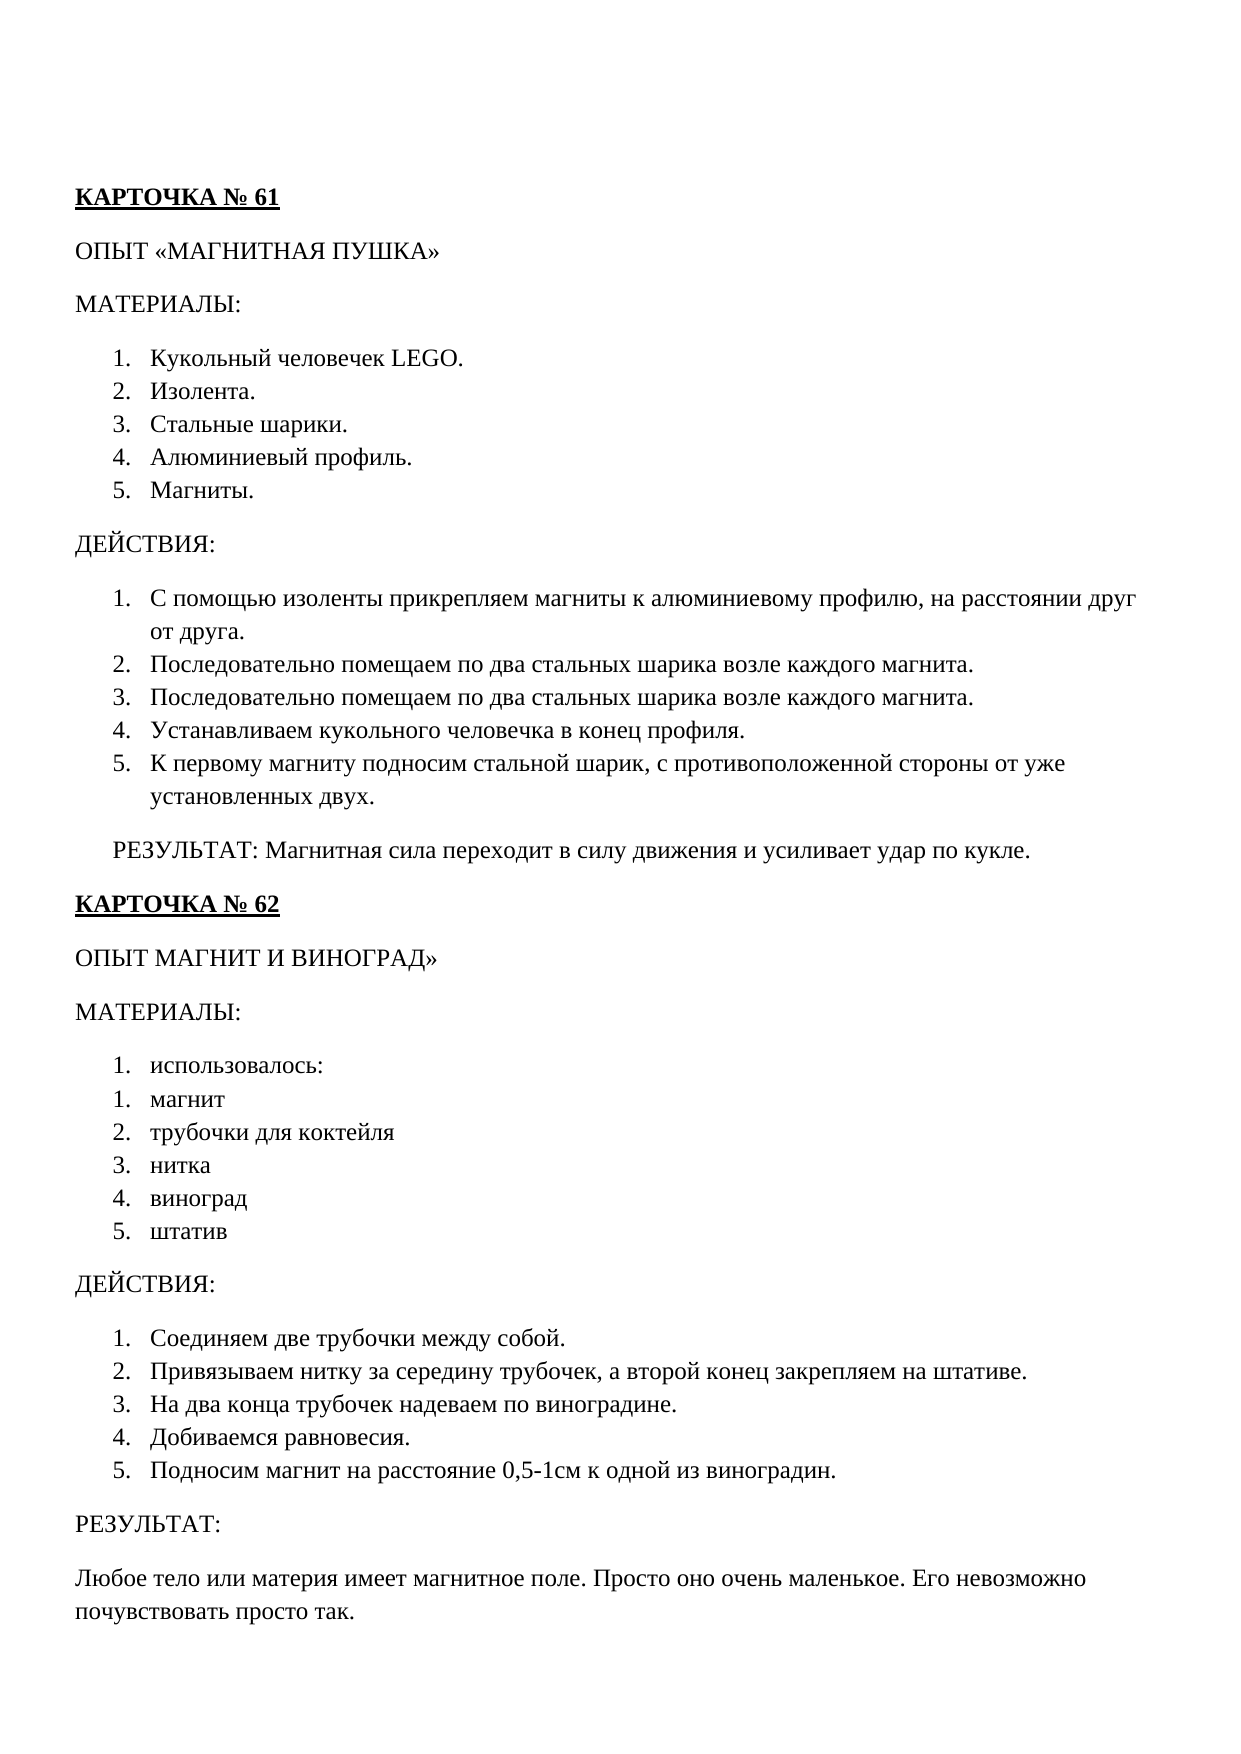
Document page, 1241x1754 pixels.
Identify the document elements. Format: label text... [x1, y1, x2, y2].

list Последовательно помещаем по два стальных шарика возле каждого магнита. [112, 682, 1165, 711]
list Подносим магнит на расстояние 0,5-1см к одной из виноградин. [112, 1456, 1165, 1484]
list использовалось: [112, 1051, 1165, 1079]
list штатив [112, 1216, 1165, 1244]
list трубочки для коктейля [112, 1117, 1165, 1145]
list С помощью изоленты прикрепляем магниты к алюминиевому профилю, на расстоянии друг от друга. [112, 583, 1165, 645]
text РЕЗУЛЬТАТ: [75, 1509, 1165, 1538]
text ОПЫТ МАГНИТ И ВИНОГРАД» [75, 943, 1165, 972]
text ДЕЙСТВИЯ: [75, 1269, 1165, 1298]
list Магниты. [112, 476, 1165, 504]
text КАРТОЧКА № 62 [75, 889, 1165, 918]
list Последовательно помещаем по два стальных шарика возле каждого магнита. [112, 649, 1165, 678]
list Стальные шарики. [112, 409, 1165, 438]
list На два конца трубочек надеваем по виноградине. [112, 1389, 1165, 1418]
list Алюминиевый профиль. [112, 442, 1165, 471]
list Добиваемся равновесия. [112, 1422, 1165, 1451]
list Соединяем две трубочки между собой. [112, 1323, 1165, 1352]
list Кукольный человечек LEGO. [112, 343, 1165, 372]
text КАРТОЧКА № 61 [75, 182, 1165, 211]
list виноград [112, 1183, 1165, 1211]
text ОПЫТ «МАГНИТНАЯ ПУШКА» [75, 236, 1165, 264]
list Привязываем нитку за середину трубочек, а второй конец закрепляем на штативе. [112, 1356, 1165, 1385]
text РЕЗУЛЬТАТ: Магнитная сила переходит в силу движения и усиливает удар по кукле. [112, 835, 1165, 864]
list Устанавливаем кукольного человечка в конец профиля. [112, 715, 1165, 744]
list нитка [112, 1150, 1165, 1178]
text МАТЕРИАЛЫ: [75, 289, 1165, 318]
text Любое тело или материя имеет магнитное поле. Просто оно очень маленькое. Его невозможно почувствовать просто так. [75, 1563, 1165, 1625]
text МАТЕРИАЛЫ: [75, 997, 1165, 1026]
list К первому магниту подносим стальной шарик, с противоположенной стороны от уже установленных двух. [112, 748, 1165, 810]
list магнит [112, 1084, 1165, 1112]
text ДЕЙСТВИЯ: [75, 529, 1165, 558]
list Изолента. [112, 376, 1165, 405]
